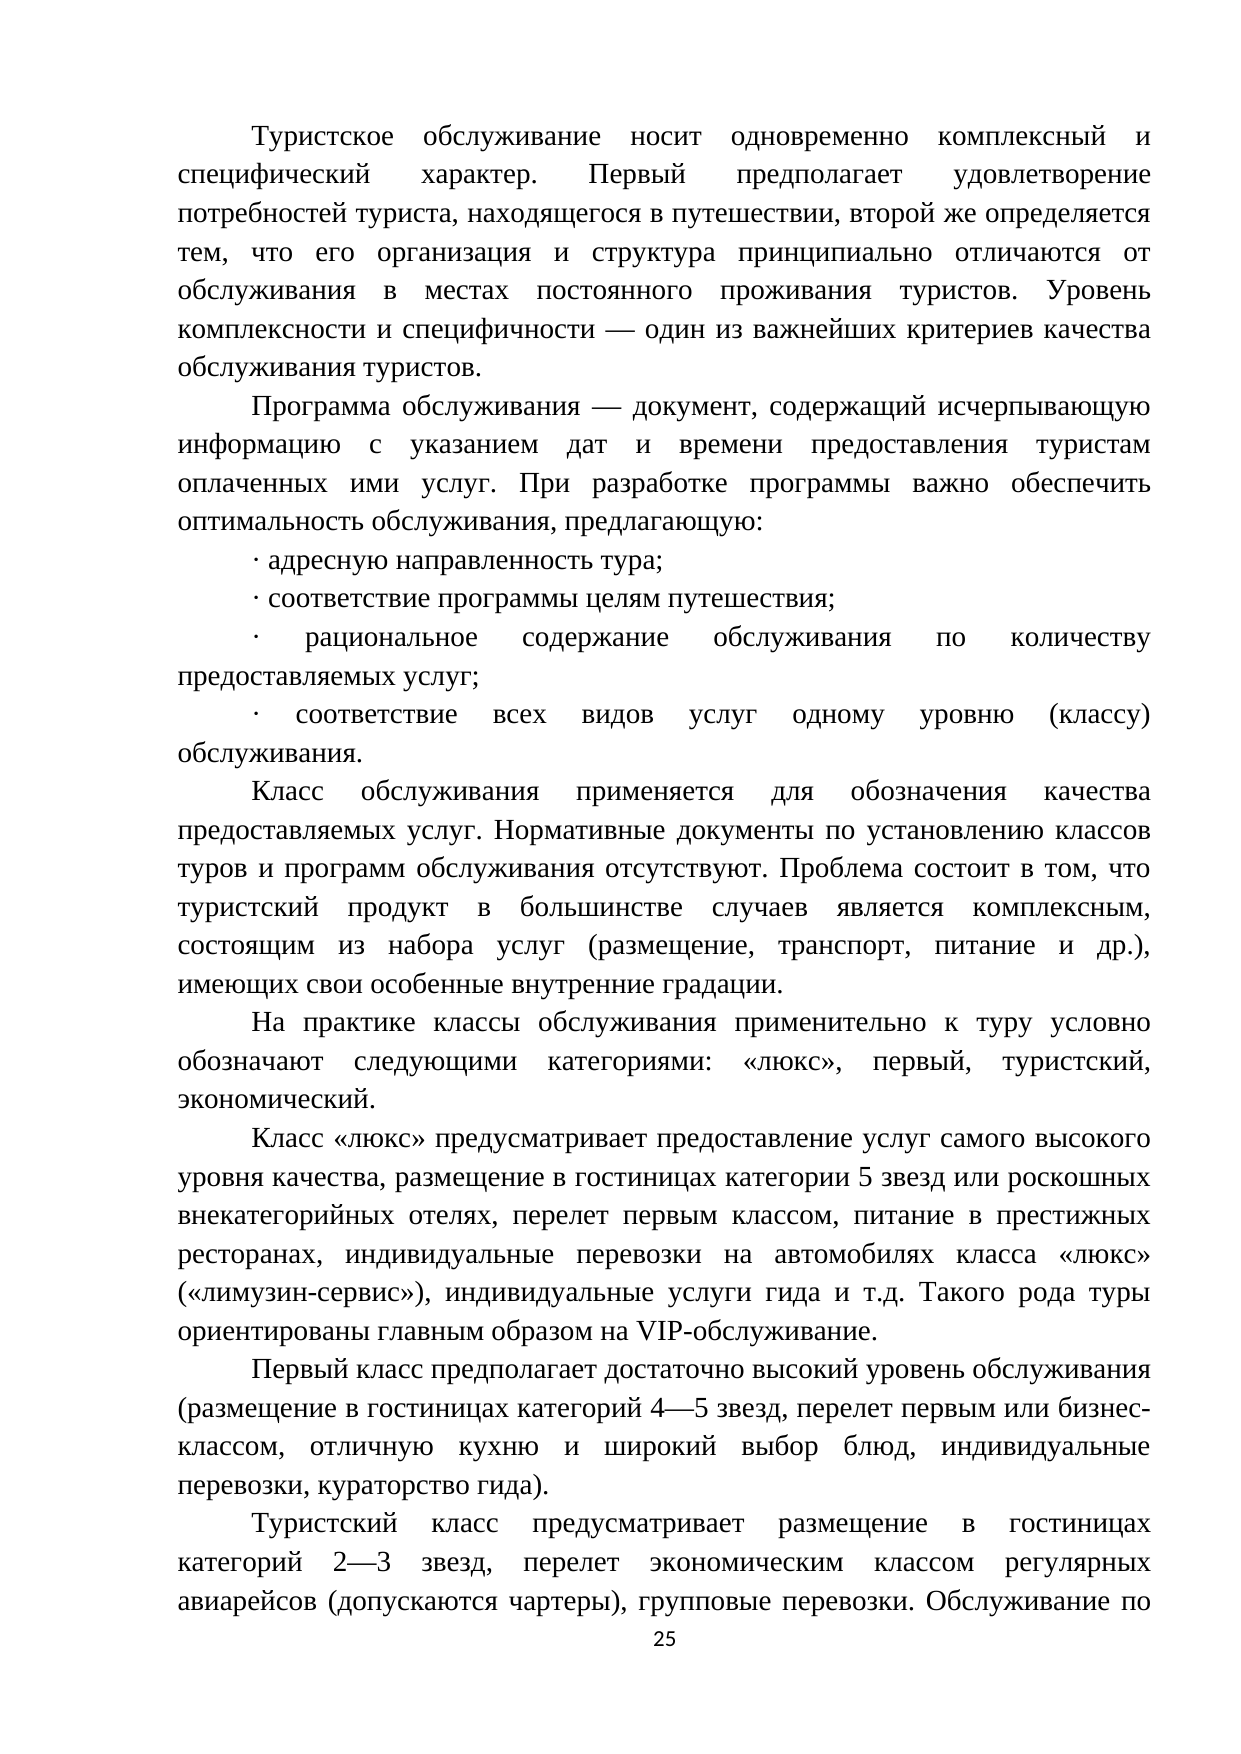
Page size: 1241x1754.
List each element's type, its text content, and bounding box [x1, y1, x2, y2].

list · адресную направленность тура; [177, 542, 1152, 576]
list Туристское обслуживание носит одновременно комплексный и специфический характер. Первый предполагает удовлетворение потребностей туриста, находящегося в путешествии, второй же определяется тем, что его организация и структура принципиально отличаются от обслуживания в местах постоянного проживания туристов. Уровень комплексности и специфичности — один из важнейших критериев качества обслуживания туристов. [177, 118, 1152, 383]
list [177, 1506, 1152, 1616]
list Первый класс предполагает достаточно высокий уровень обслуживания (размещение в гостиницах категорий 4—5 звезд, перелет первым или бизнес-классом, отличную кухню и широкий выбор блюд, индивидуальные перевозки, кураторство гида). [177, 1351, 1152, 1501]
list · соответствие всех видов услуг одному уровню (классу) обслуживания. [177, 696, 1152, 768]
list Класс обслуживания применяется для обозначения качества предоставляемых услуг. Нормативные документы по установлению классов туров и программ обслуживания отсутствуют. Проблема состоит в том, что туристский продукт в большинстве случаев является комплексным, состоящим из набора услуг (размещение, транспорт, питание и др.), имеющих свои особенные внутренние градации. [177, 773, 1152, 999]
list Класс «люкс» предусматривает предоставление услуг самого высокого уровня качества, размещение в гостиницах категории 5 звезд или роскошных внекатегорийных отелях, перелет первым классом, питание в престижных ресторанах, индивидуальные перевозки на автомобилях класса «люкс» («лимузин-сервис»), индивидуальные услуги гида и т.д. Такого рода туры ориентированы главным образом на VIP-обслуживание. [177, 1120, 1152, 1346]
list Программа обслуживания — документ, содержащий исчерпывающую информацию с указанием дат и времени предоставления туристам оплаченных ими услуг. При разработке программы важно обеспечить оптимальность обслуживания, предлагающую: [177, 388, 1152, 537]
list · соответствие программы целям путешествия; [177, 581, 1152, 614]
list На практике классы обслуживания применительно к туру условно обозначают следующими категориями: «люкс», первый, туристский, экономический. [177, 1004, 1152, 1115]
list · рациональное содержание обслуживания по количеству предоставляемых услуг; [177, 619, 1152, 691]
